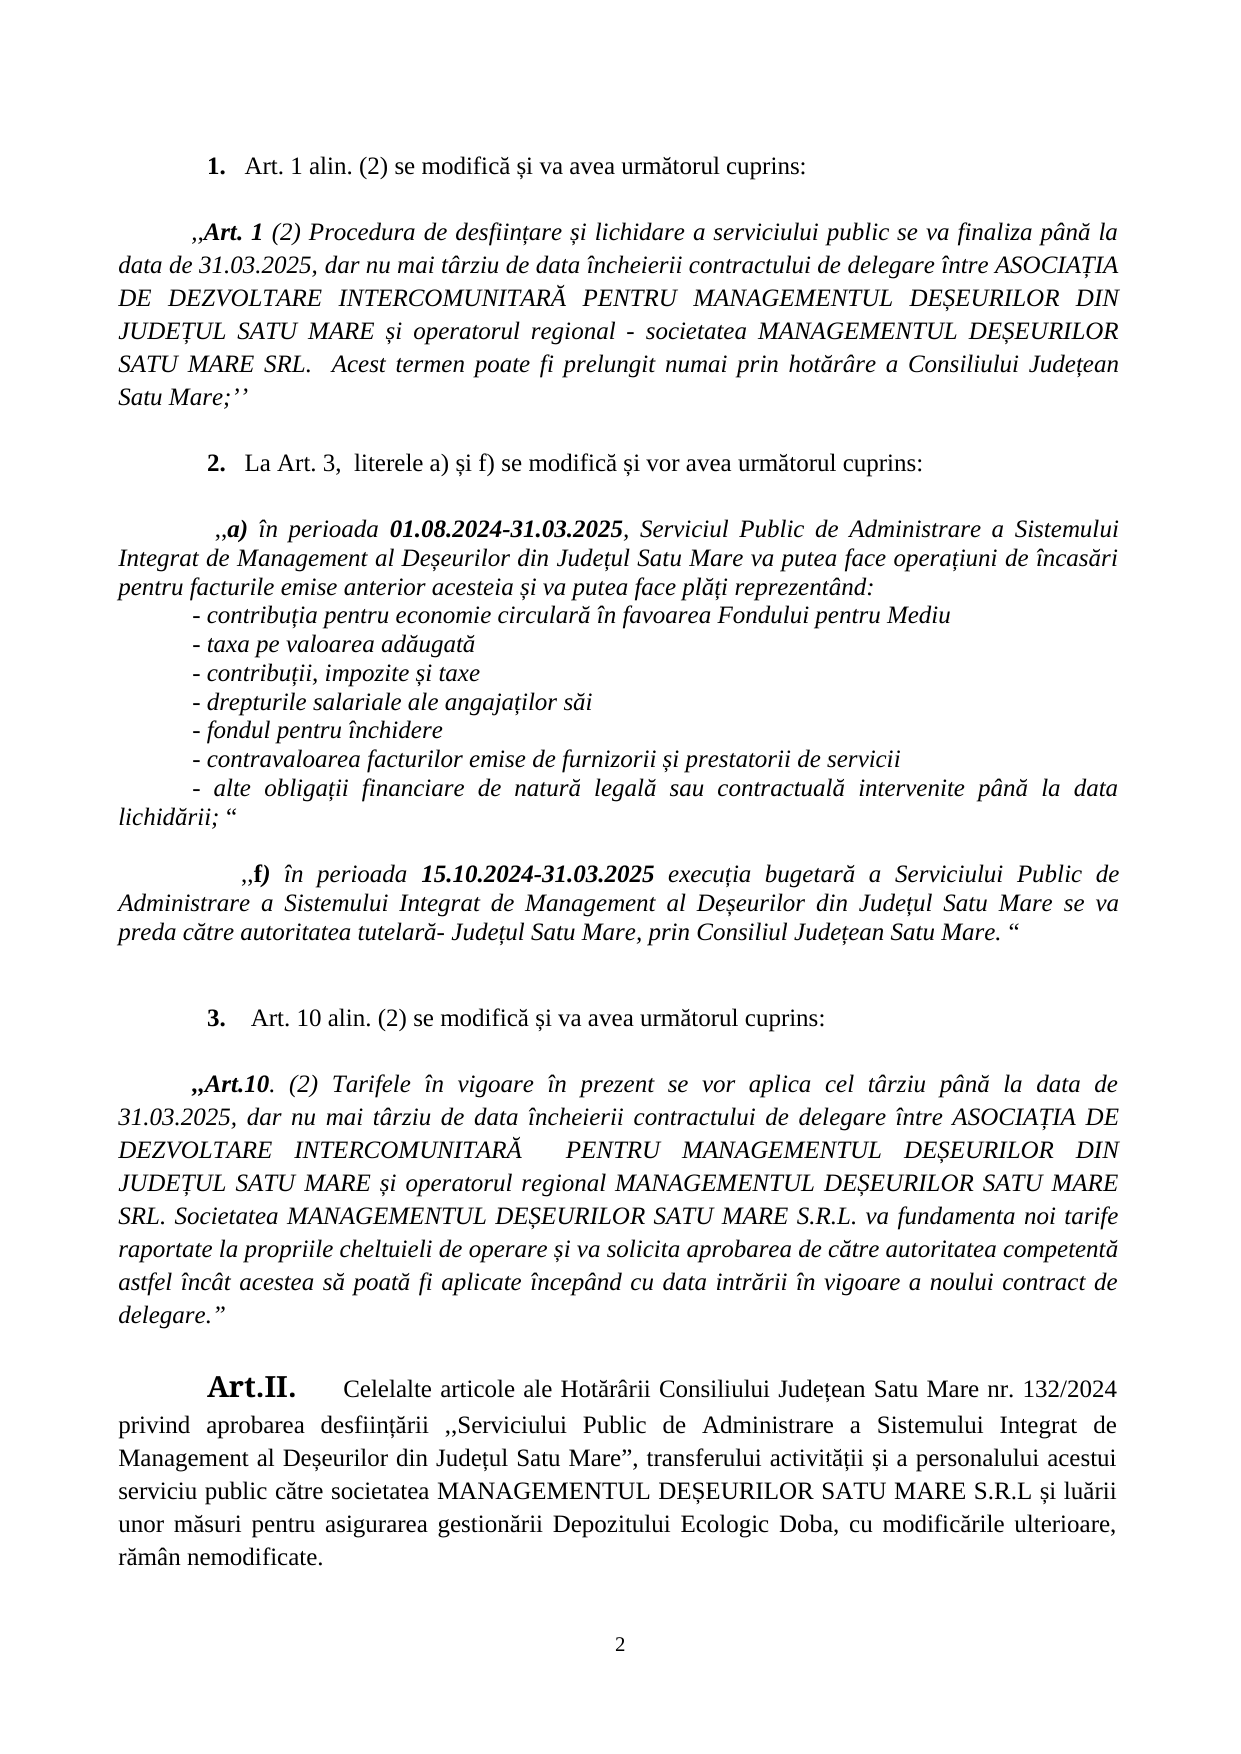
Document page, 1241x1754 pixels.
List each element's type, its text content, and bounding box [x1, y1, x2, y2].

list La Art. 3, literele a) și f) se modifică și vor avea următorul cuprins: [207, 448, 1118, 477]
list ,,Art.10. (2) Tarifele în vigoare în prezent se vor aplica cel târziu până la data de 31.03.2025, dar nu mai târziu de data încheierii contractului de delegare între ASOCIAȚIA DE DEZVOLTARE INTERCOMUNITARĂ PENTRU MANAGEMENTUL DEȘEURILOR DIN JUDEȚUL SATU MARE și operatorul regional MANAGEMENTUL DEȘEURILOR SATU MARE SRL. Societatea MANAGEMENTUL DEȘEURILOR SATU MARE S.R.L. va fundamenta noi tarife raportate la propriile cheltuieli de operare și va solicita aprobarea de către autoritatea competentă astfel încât acestea să poată fi aplicate începând cu data intrării în vigoare a noului contract de delegare.” [118, 1069, 1122, 1329]
text - fondul pentru închidere [118, 716, 1122, 744]
text - taxa pe valoarea adăugată [118, 629, 1122, 658]
list ,,Art. 1 (2) Procedura de desființare și lichidare a serviciului public se va finaliza până la data de 31.03.2025, dar nu mai târziu de data încheierii contractului de delegare între ASOCIAȚIA DE DEZVOLTARE INTERCOMUNITARĂ PENTRU MANAGEMENTUL DEȘEURILOR DIN JUDEȚUL SATU MARE și operatorul regional - societatea MANAGEMENTUL DEȘEURILOR SATU MARE SRL. Acest termen poate fi prelungit numai prin hotărâre a Consiliului Județean Satu Mare;’’ [118, 217, 1122, 411]
text - contribuții, impozite și taxe [118, 658, 1122, 687]
list Art. 1 alin. (2) se modifică și va avea următorul cuprins: [207, 151, 1118, 180]
text - alte obligații financiare de natură legală sau contractuală intervenite până la data lichidării; “ [118, 773, 1122, 831]
list Art. 10 alin. (2) se modifică și va avea următorul cuprins: [207, 1003, 1118, 1032]
text ,,f) în perioada 15.10.2024-31.03.2025 execuția bugetară a Serviciului Public de Administrare a Sistemului Integrat de Management al Deșeurilor din Județul Satu Mare se va preda către autoritatea tutelară- Județul Satu Mare, prin Consiliul Județean Satu Mare. “ [118, 859, 1122, 946]
text - drepturile salariale ale angajaților săi [118, 687, 1122, 716]
text - contravaloarea facturilor emise de furnizorii și prestatorii de servicii [118, 744, 1122, 773]
text ,,a) în perioada 01.08.2024-31.03.2025, Serviciul Public de Administrare a Sistemului Integrat de Management al Deșeurilor din Județul Satu Mare va putea face operațiuni de încasări pentru facturile emise anterior acesteia și va putea face plăți reprezentând: [118, 514, 1122, 601]
text - contribuția pentru economie circulară în favoarea Fondului pentru Mediu [118, 601, 1122, 629]
list Celelalte articole ale Hotărârii Consiliului Județean Satu Mare nr. 132/2024 privind aprobarea desființării ,,Serviciului Public de Administrare a Sistemului Integrat de Management al Deșeurilor din Județul Satu Mare”, transferului activității și a personalului acestui serviciu public către societatea MANAGEMENTUL DEȘEURILOR SATU MARE S.R.L și luării unor măsuri pentru asigurarea gestionării Depozitului Ecologic Doba, cu modificările ulterioare, rămân nemodificate. [118, 1366, 1118, 1571]
